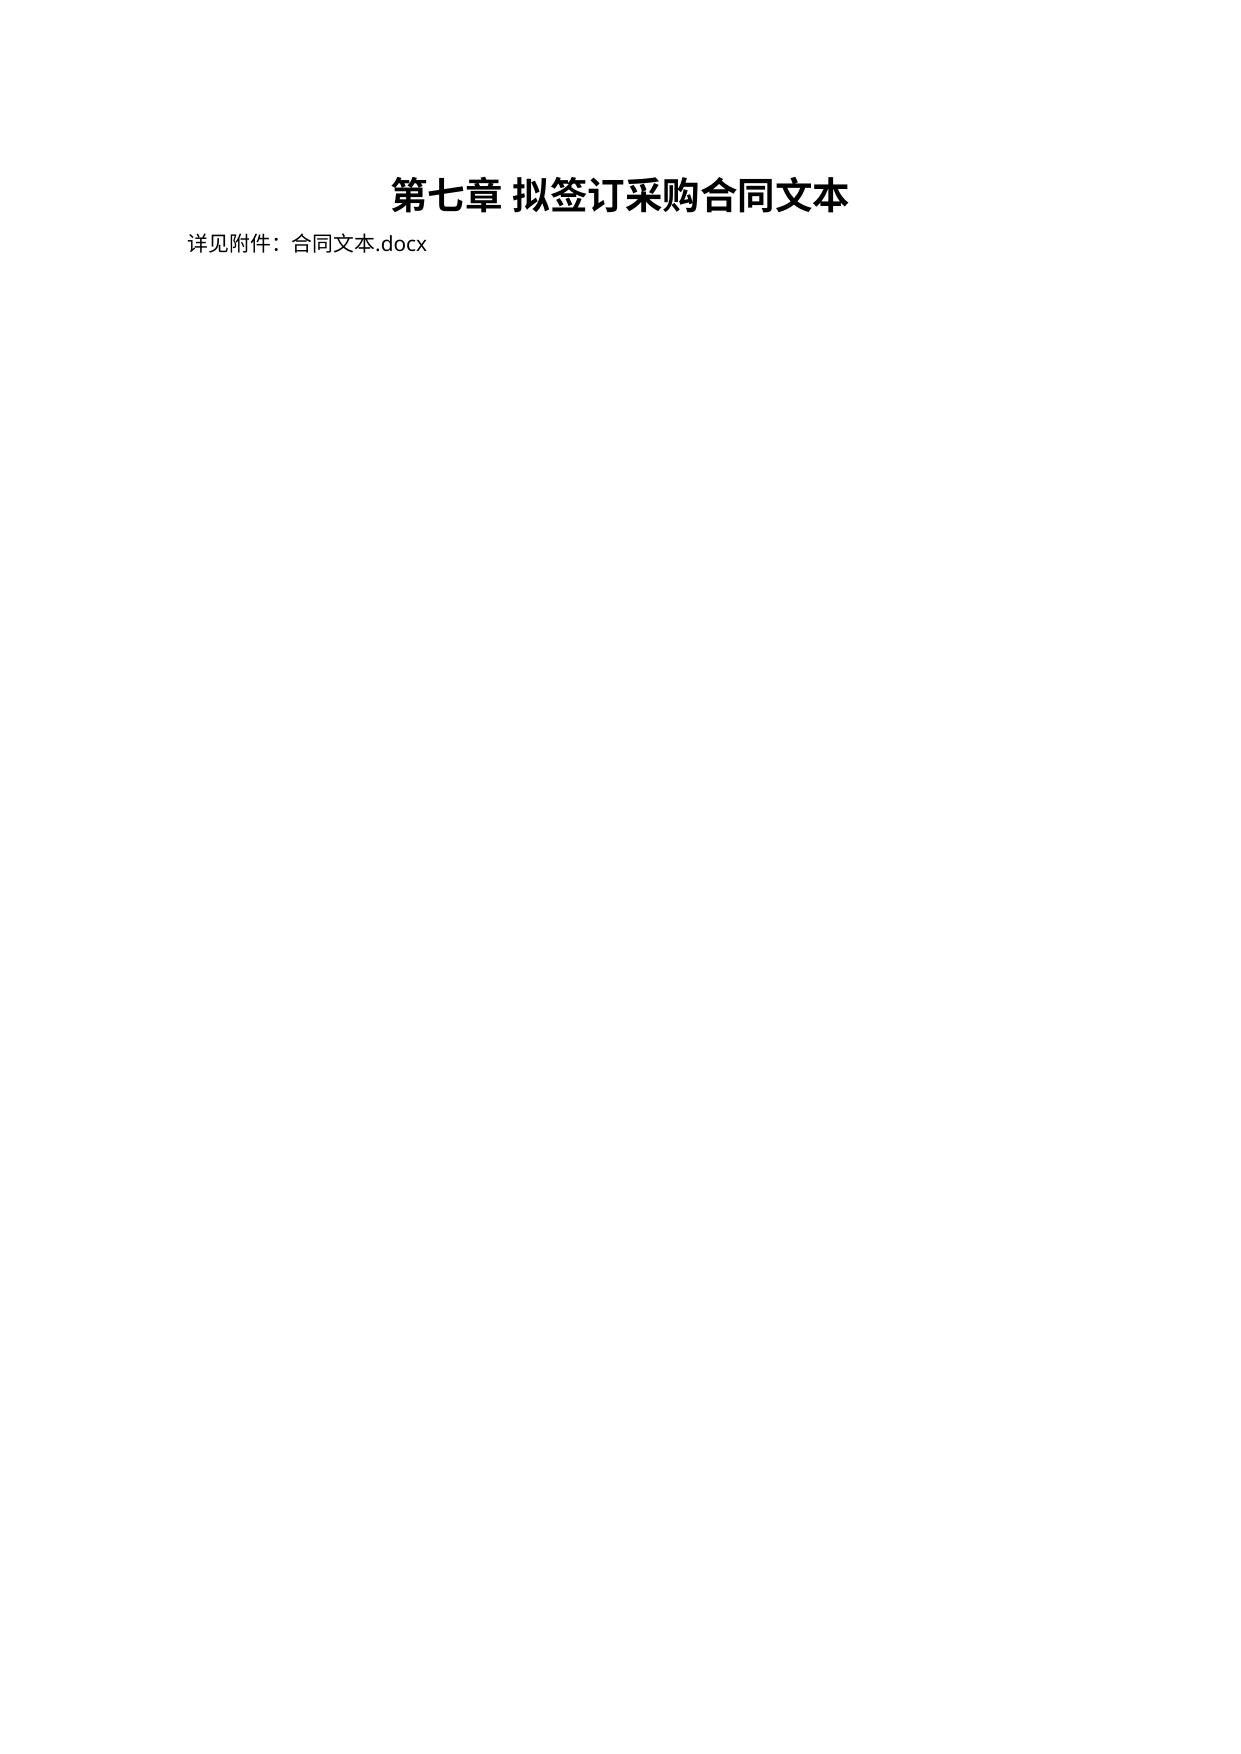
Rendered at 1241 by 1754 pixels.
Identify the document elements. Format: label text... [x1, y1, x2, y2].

text 详见附件：合同文本.docx [187, 227, 1053, 259]
text 第七章 拟签订采购合同文本 [187, 162, 1053, 227]
